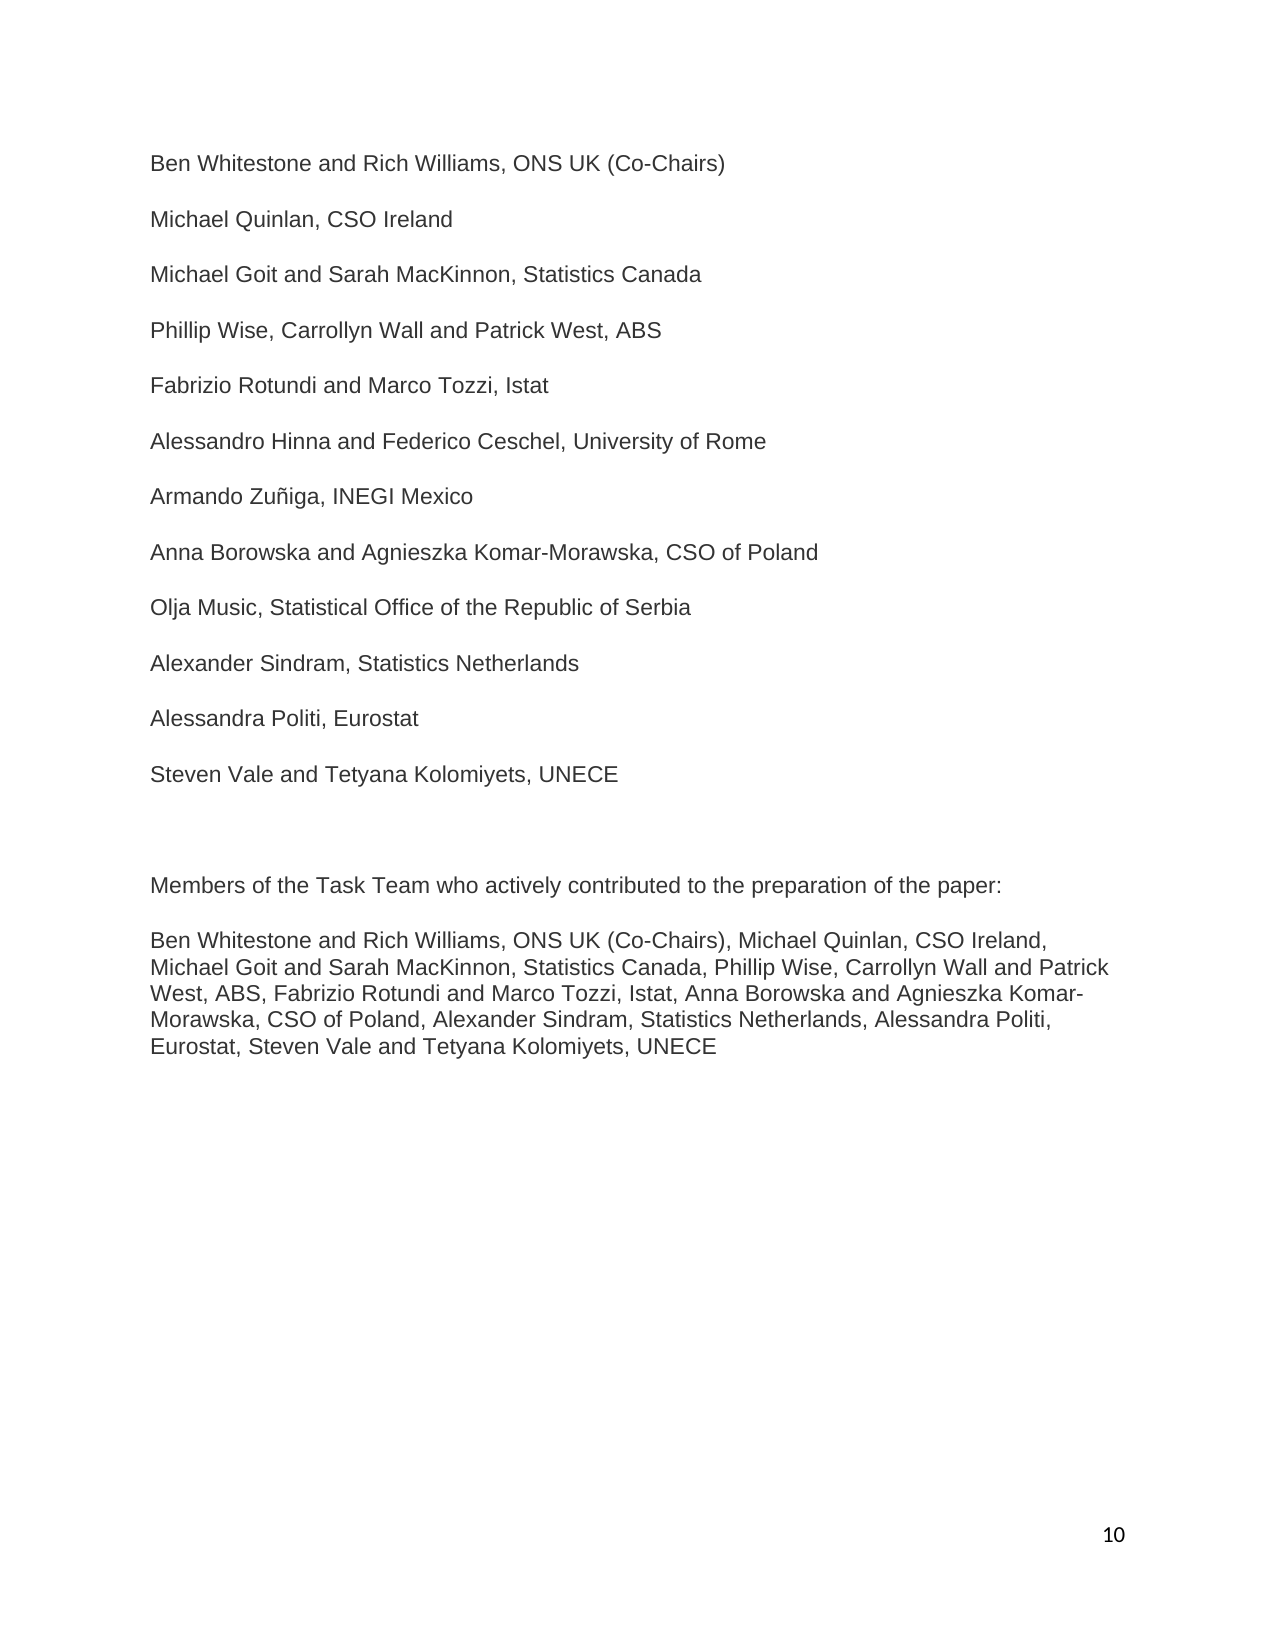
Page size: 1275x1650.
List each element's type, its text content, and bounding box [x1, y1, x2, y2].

text Phillip Wise, Carrollyn Wall and Patrick West, ABS [150, 317, 1125, 343]
text Members of the Task Team who actively contributed to the preparation of the paper: [150, 872, 1125, 898]
text Alessandro Hinna and Federico Ceschel, University of Rome [150, 428, 1125, 454]
text Michael Quinlan, CSO Ireland [150, 206, 1125, 232]
text Anna Borowska and Agnieszka Komar-Morawska, CSO of Poland [150, 539, 1125, 565]
text Alessandra Politi, Eurostat [150, 705, 1125, 732]
text Steven Vale and Tetyana Kolomiyets, UNECE [150, 761, 1125, 787]
text Olja Music, Statistical Office of the Republic of Serbia [150, 594, 1125, 621]
text Ben Whitestone and Rich Williams, ONS UK (Co-Chairs) [150, 150, 1125, 176]
text Armando Zuñiga, INEGI Mexico [150, 483, 1125, 509]
text Michael Goit and Sarah MacKinnon, Statistics Canada [150, 261, 1125, 287]
text Fabrizio Rotundi and Marco Tozzi, Istat [150, 372, 1125, 398]
text Ben Whitestone and Rich Williams, ONS UK (Co-Chairs), Michael Quinlan, CSO Ireland, Michael Goit and Sarah MacKinnon, Statistics Canada, Phillip Wise, Carrollyn Wall and Patrick West, ABS, Fabrizio Rotundi and Marco Tozzi, Istat, Anna Borowska and Agnieszka Komar-Morawska, CSO of Poland, Alexander Sindram, Statistics Netherlands, Alessandra Politi, Eurostat, Steven Vale and Tetyana Kolomiyets, UNECE [150, 927, 1125, 1059]
text Alexander Sindram, Statistics Netherlands [150, 650, 1125, 676]
